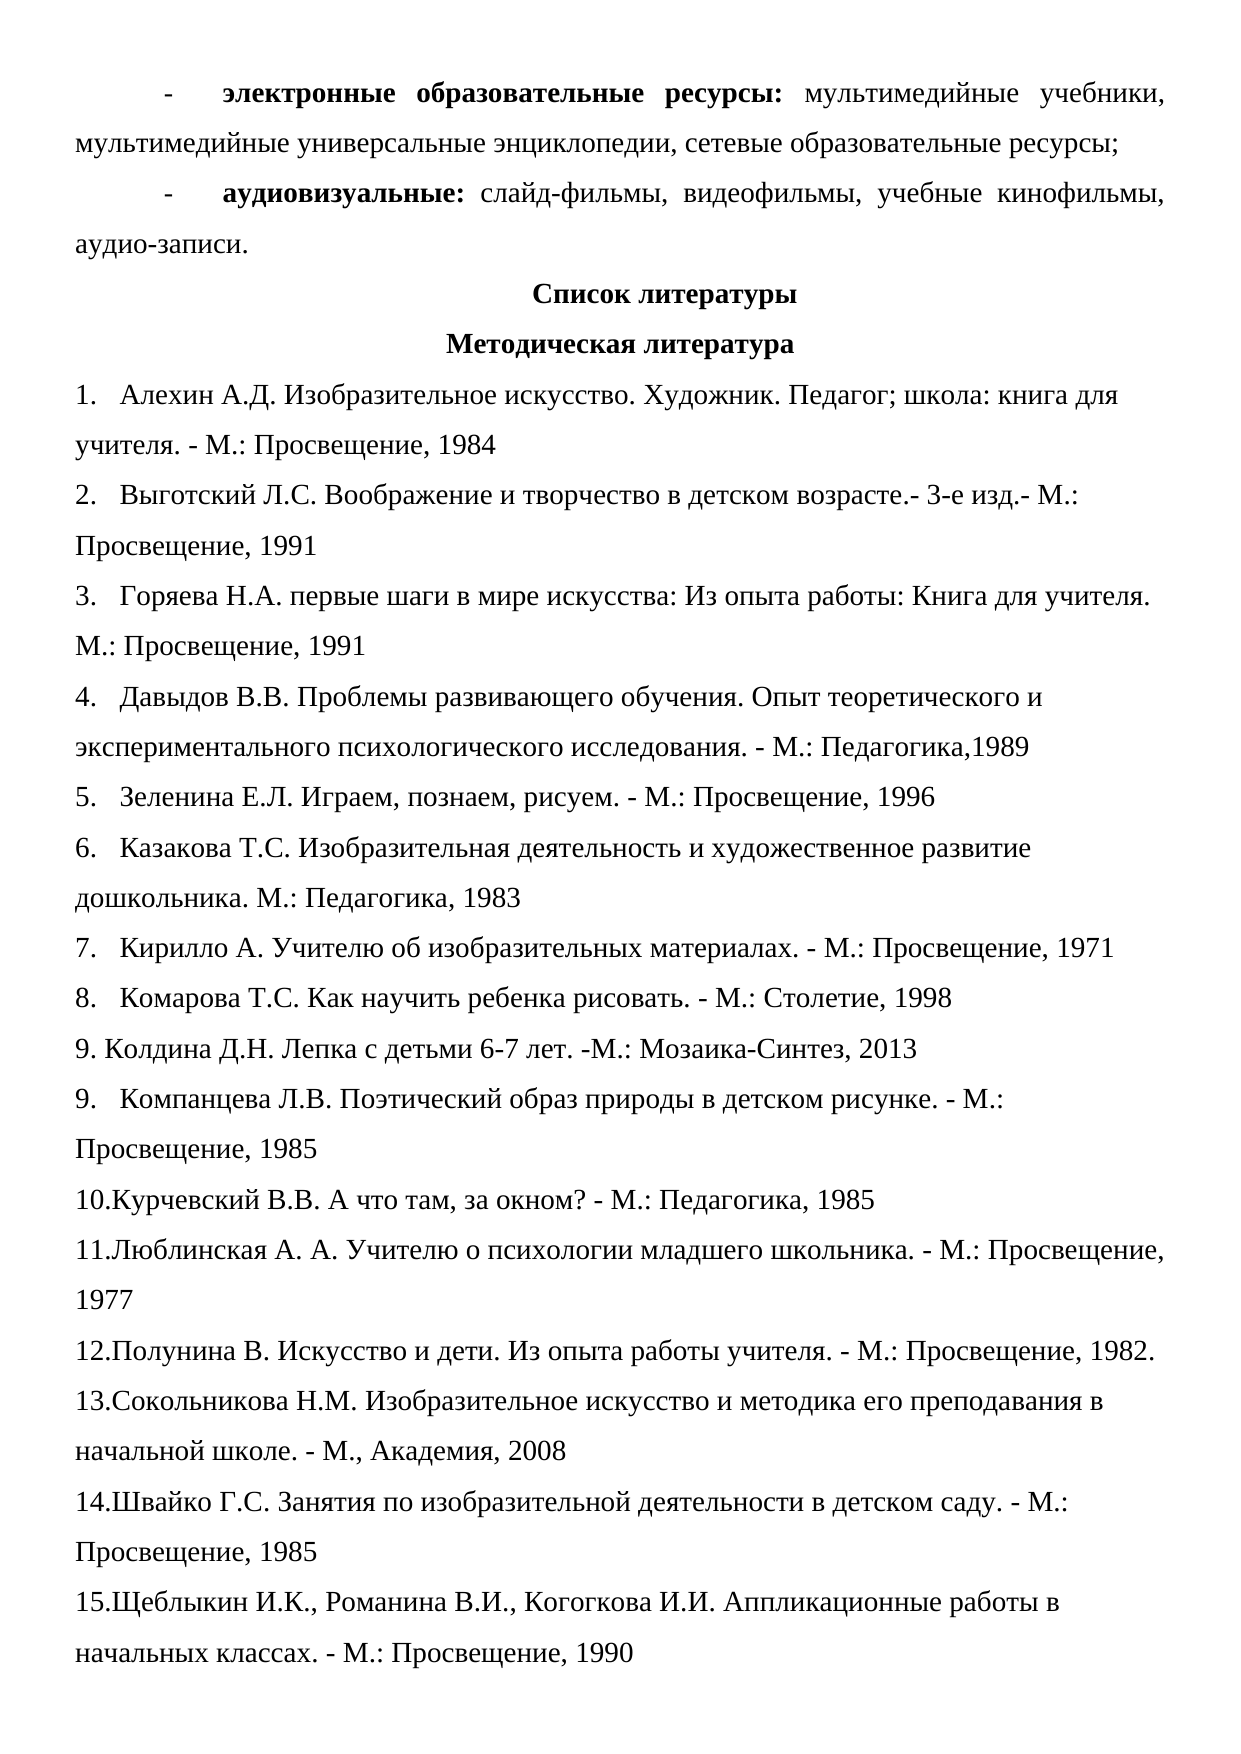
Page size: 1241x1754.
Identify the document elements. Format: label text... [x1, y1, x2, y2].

list электронные образовательные ресурсы: мультимедийные учебники, мультимедийные универсальные энциклопедии, сетевые образовательные ресурсы; [75, 75, 1165, 159]
text Список литературы Методическая литература [75, 276, 1165, 360]
text 9. Колдина Д.Н. Лепка с детьми 6-7 лет. -М.: Мозаика-Синтез, 2013 9. Компанцева Л.В. Поэтический образ природы в детском рисунке. - М.: Просвещение, 1985 10.Курчевский В.В. А что там, за окном? - М.: Педагогика, 1985 11.Люблинская А. А. Учителю о психологии младшего школьника. - М.: Просвещение, 1977 [75, 1031, 1165, 1316]
text 12.Полунина В. Искусство и дети. Из опыта работы учителя. - М.: Просвещение, 1982. 13.Сокольникова Н.М. Изобразительное искусство и методика его преподавания в начальной школе. - М., Академия, 2008 14.Швайко Г.С. Занятия по изобразительной деятельности в детском саду. - М.: Просвещение, 1985 15.Щеблыкин И.К., Романина В.И., Когогкова И.И. Аппликационные работы в начальных классах. - М.: Просвещение, 1990 [75, 1333, 1165, 1668]
text 1. Алехин А.Д. Изобразительное искусство. Художник. Педагог; школа: книга для учителя. - М.: Просвещение, 1984 2. Выготский Л.С. Воображение и творчество в детском возрасте.- 3-е изд.- М.: Просвещение, 1991 3. Горяева Н.А. первые шаги в мире искусства: Из опыта работы: Книга для учителя. М.: Просвещение, 1991 4. Давыдов В.В. Проблемы развивающего обучения. Опыт теоретического и экспериментального психологического исследования. - М.: Педагогика,1989 5. Зеленина Е.Л. Играем, познаем, рисуем. - М.: Просвещение, 1996 6. Казакова Т.С. Изобразительная деятельность и художественное развитие дошкольника. М.: Педагогика, 1983 7. Кирилло А. Учителю об изобразительных материалах. - М.: Просвещение, 1971 8. Комарова Т.С. Как научить ребенка рисовать. - М.: Столетие, 1998 [75, 377, 1165, 1014]
list аудиовизуальные: слайд-фильмы, видеофильмы, учебные кинофильмы, аудио-записи. [75, 176, 1165, 259]
